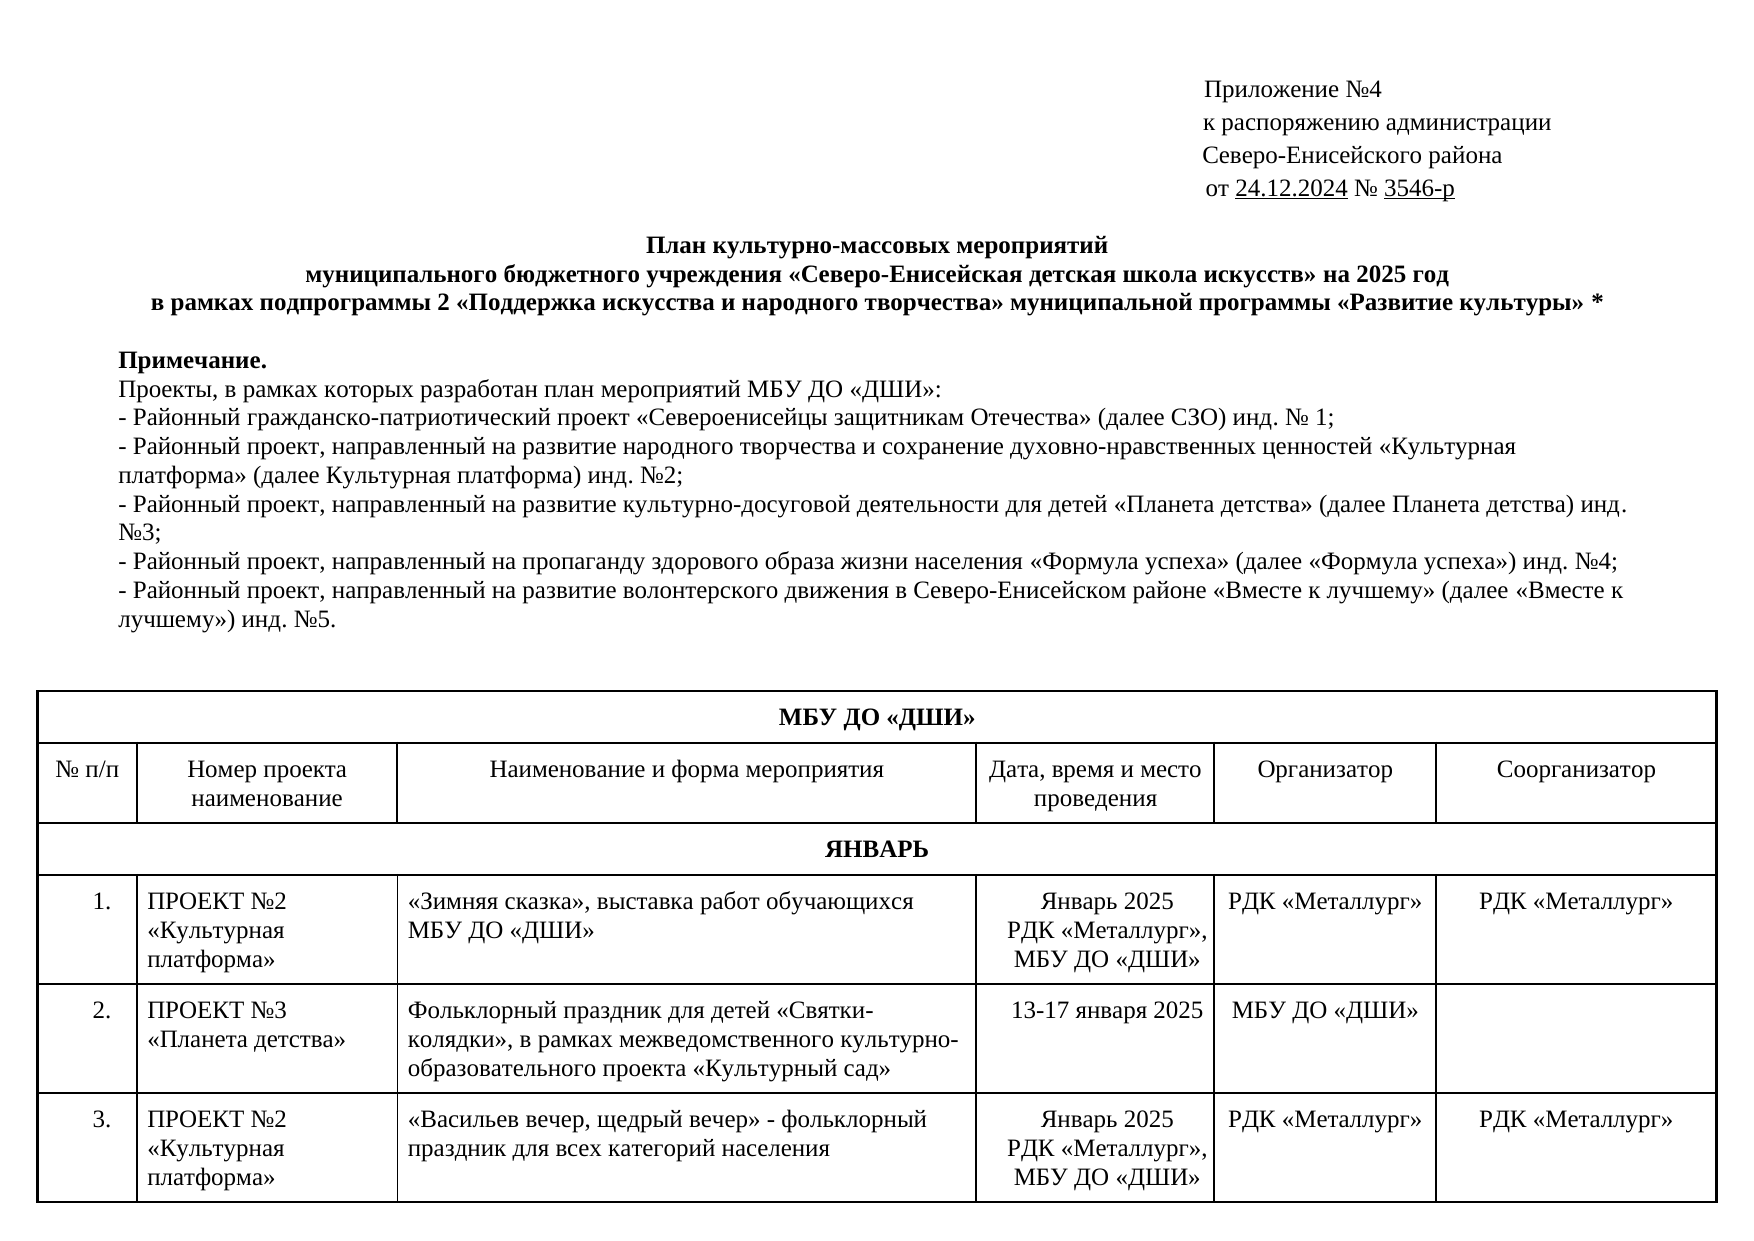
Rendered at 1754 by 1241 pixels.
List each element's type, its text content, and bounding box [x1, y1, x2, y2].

table_cell ПРОЕКТ №3 «Планета детства» [138, 985, 397, 1092]
text - Районный проект, направленный на развитие волонтерского движения в Северо-Енисейском районе «Вместе к лучшему» (далее «Вместе к лучшему») инд. №5. [118, 575, 1636, 632]
table_cell ЯНВАРЬ [39, 824, 1715, 874]
table_cell РДК «Металлург» [1215, 876, 1435, 983]
table_cell [39, 985, 136, 1092]
table_cell РДК «Металлург» [1437, 876, 1715, 983]
table_cell Фольклорный праздник для детей «Святки-колядки», в рамках межведомственного культурно-образовательного проекта «Культурный сад» [398, 985, 975, 1092]
table_cell ПРОЕКТ №2 «Культурная платформа» [138, 1094, 397, 1201]
table_cell «Зимняя сказка», выставка работ обучающихся МБУ ДО «ДШИ» [398, 876, 975, 983]
table_cell Наименование и форма мероприятия [398, 744, 975, 822]
text муниципального бюджетного учреждения «Северо-Енисейская детская школа искусств» на 2025 год [118, 259, 1636, 287]
text - Районный проект, направленный на развитие культурно-досуговой деятельности для детей «Планета детства» (далее Планета детства) инд. №3; [118, 489, 1636, 546]
text Северо-Енисейского района [118, 140, 1674, 169]
table_header МБУ ДО «ДШИ» [39, 692, 1715, 742]
table_cell ПРОЕКТ №2 «Культурная платформа» [138, 876, 397, 983]
text в рамках подпрограммы 2 «Поддержка искусства и народного творчества» муниципальной программы «Развитие культуры» * [118, 287, 1636, 316]
table_cell № п/п [39, 744, 136, 822]
text - Районный гражданско-патриотический проект «Североенисейцы защитникам Отечества» (далее СЗО) инд. № 1; [118, 402, 1636, 431]
table_cell «Васильев вечер, щедрый вечер» - фольклорный праздник для всех категорий населения [398, 1094, 975, 1201]
text Примечание. [118, 345, 1636, 374]
table_cell Дата, время и место проведения [977, 744, 1213, 822]
text - Районный проект, направленный на развитие народного творчества и сохранение духовно-нравственных ценностей «Культурная платформа» (далее Культурная платформа) инд. №2; [118, 431, 1636, 489]
table_cell [39, 1094, 136, 1201]
table_cell Соорганизатор [1437, 744, 1715, 822]
table_cell [39, 876, 136, 983]
text План культурно-массовых мероприятий [118, 230, 1636, 259]
table_cell 13-17 января 2025 [977, 985, 1213, 1092]
table_cell Январь 2025 РДК «Металлург», МБУ ДО «ДШИ» [977, 876, 1213, 983]
table_cell [1437, 985, 1715, 1092]
text - Районный проект, направленный на пропаганду здорового образа жизни населения «Формула успеха» (далее «Формула успеха») инд. №4; [118, 546, 1636, 575]
table_cell РДК «Металлург» [1215, 1094, 1435, 1201]
table_cell Январь 2025 РДК «Металлург», МБУ ДО «ДШИ» [977, 1094, 1213, 1201]
text Приложение №4 [118, 74, 1674, 103]
text Проекты, в рамках которых разработан план мероприятий МБУ ДО «ДШИ»: [118, 374, 1636, 402]
table_cell РДК «Металлург» [1437, 1094, 1715, 1201]
table_cell Номер проекта наименование [138, 744, 396, 822]
text к распоряжению администрации [118, 107, 1674, 136]
table_cell МБУ ДО «ДШИ» [1215, 985, 1435, 1092]
table_cell Организатор [1215, 744, 1435, 822]
text от 24.12.2024 № 3546-р [118, 173, 1636, 202]
